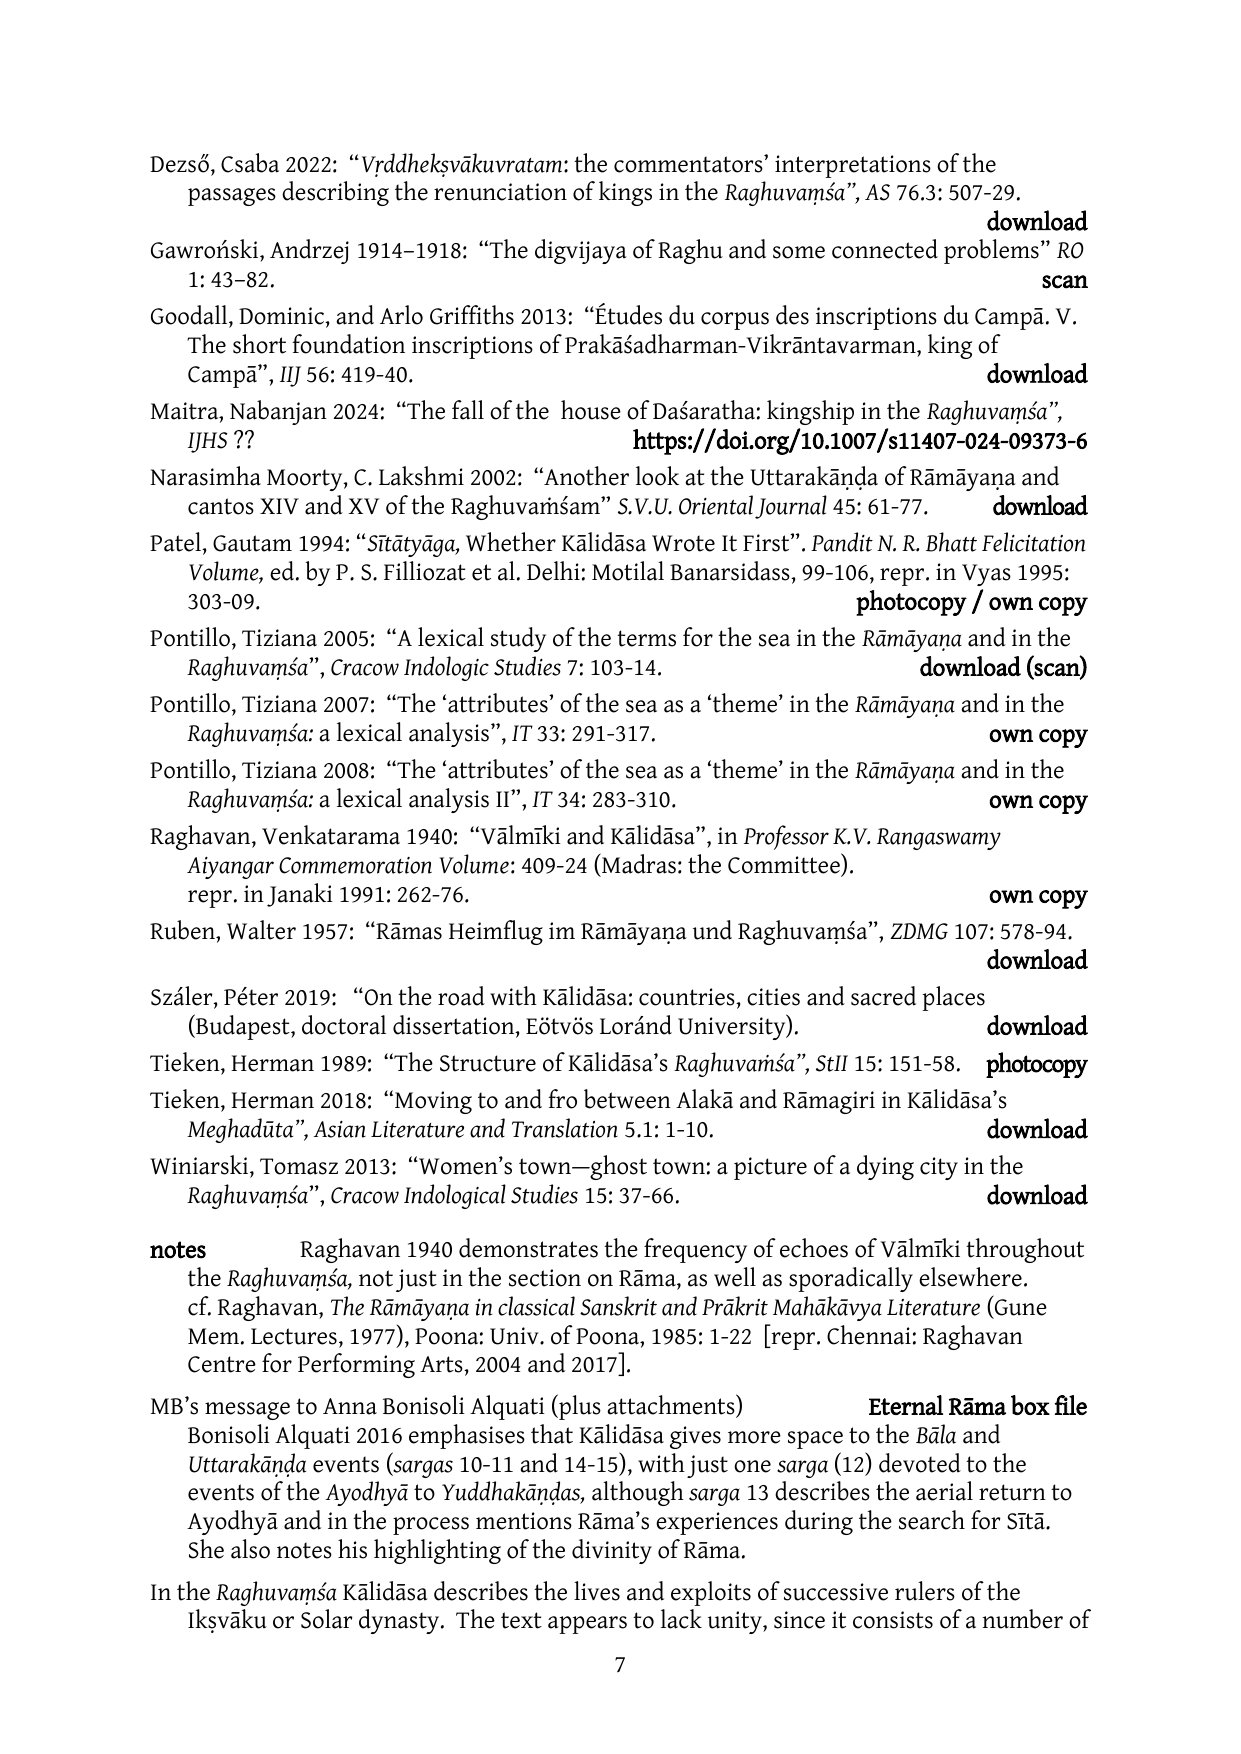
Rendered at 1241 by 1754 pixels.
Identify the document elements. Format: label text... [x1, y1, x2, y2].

text Narasimha Moorty, C. Lakshmi 2002: “Another look at the Uttarakāṇḍa of Rāmāyaṇa and cantos XIV and XV of the Raghuvaṁśam” S.V.U. Oriental Journal 45: 61-77. download [150, 463, 1090, 521]
text notes Raghavan 1940 demonstrates the frequency of echoes of Vālmīki throughout the Raghuvaṃśa, not just in the section on Rāma, as well as sporadically elsewhere. cf. Raghavan, The Rāmāyaṇa in classical Sanskrit and Prākrit Mahākāvya Literature (Gune Mem. Lectures, 1977), Poona: Univ. of Poona, 1985: 1-22 [repr. Chennai: Raghavan Centre for Performing Arts, 2004 and 2017]. [150, 1236, 1090, 1380]
text Tieken, Herman 2018: “Moving to and fro between Alakā and Rāmagiri in Kālidāsa’s Meghadūta”, Asian Literature and Translation 5.1: 1-10. download [150, 1087, 1090, 1144]
text Winiarski, Tomasz 2013: “Women’s town—ghost town: a picture of a dying city in the Raghuvaṃśa”, Cracow Indological Studies 15: 37-66. download [150, 1153, 1090, 1211]
text Pontillo, Tiziana 2008: “The ‘attributes’ of the sea as a ‘theme’ in the Rāmāyaṇa and in the Raghuvaṃśa: a lexical analysis II”, IT 34: 283-310. own copy [150, 757, 1090, 814]
text Ruben, Walter 1957: “Rāmas Heimflug im Rāmāyaṇa und Raghuvaṃśa”, ZDMG 107: 578-94. download [150, 917, 1090, 975]
text Pontillo, Tiziana 2005: “A lexical study of the terms for the sea in the Rāmāyaṇa and in the Raghuvaṃśa”, Cracow Indologic Studies 7: 103-14. download (scan) [150, 624, 1090, 682]
text Pontillo, Tiziana 2007: “The ‘attributes’ of the sea as a ‘theme’ in the Rāmāyaṇa and in the Raghuvaṃśa: a lexical analysis”, IT 33: 291-317. own copy [150, 691, 1090, 748]
text Száler, Péter 2019: “On the road with Kālidāsa: countries, cities and sacred places (Budapest, doctoral dissertation, Eötvös Loránd University). download [150, 983, 1090, 1041]
text Goodall, Dominic, and Arlo Griffiths 2013: “Études du corpus des inscriptions du Campā. V. The short foundation inscriptions of Prakāśadharman-Vikrāntavarman, king of Campā”, IIJ 56: 419-40. download [150, 303, 1090, 389]
text Patel, Gautam 1994: “Sītātyāga, Whether Kālidāsa Wrote It First”. Pandit N. R. Bhatt Felicitation Volume, ed. by P. S. Filliozat et al. Delhi: Motilal Banarsidass, 99-106, repr. in Vyas 1995: 303-09. photocopy / own copy [150, 529, 1090, 616]
text Raghavan, Venkatarama 1940: “Vālmīki and Kālidāsa”, in Professor K.V. Rangaswamy Aiyangar Commemoration Volume: 409-24 (Madras: the Committee). repr. in Janaki 1991: 262-76. own copy [150, 823, 1090, 909]
text MB’s message to Anna Bonisoli Alquati (plus attachments) Eternal Rāma box file Bonisoli Alquati 2016 emphasises that Kālidāsa gives more space to the Bāla and Uttarakāṇḍa events (sargas 10-11 and 14-15), with just one sarga (12) devoted to the events of the Ayodhyā to Yuddhakāṇḍas, although sarga 13 describes the aerial return to Ayodhyā and in the process mentions Rāma’s experiences during the search for Sītā. She also notes his highlighting of the divinity of Rāma. [150, 1392, 1090, 1565]
text Dezső, Csaba 2022: “Vṛddhekṣvākuvratam: the commentators’ interpretations of the passages describing the renunciation of kings in the Raghuvaṃśa”, AS 76.3: 507-29. download [150, 150, 1090, 237]
text Gawroński, Andrzej 1914–1918: “The digvijaya of Raghu and some connected problems” RO 1: 43–82. scan [150, 237, 1090, 294]
text Tieken, Herman 1989: “The Structure of Kālidāsa’s Raghuvaṁśa”, StII 15: 151-58. photocopy [150, 1049, 1090, 1078]
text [150, 1578, 1090, 1636]
text Maitra, Nabanjan 2024: “The fall of the house of Daśaratha: kingship in the Raghuvaṃśa”, IJHS ?? https://doi.org/10.1007/s11407-024-09373-6 [150, 397, 1090, 455]
